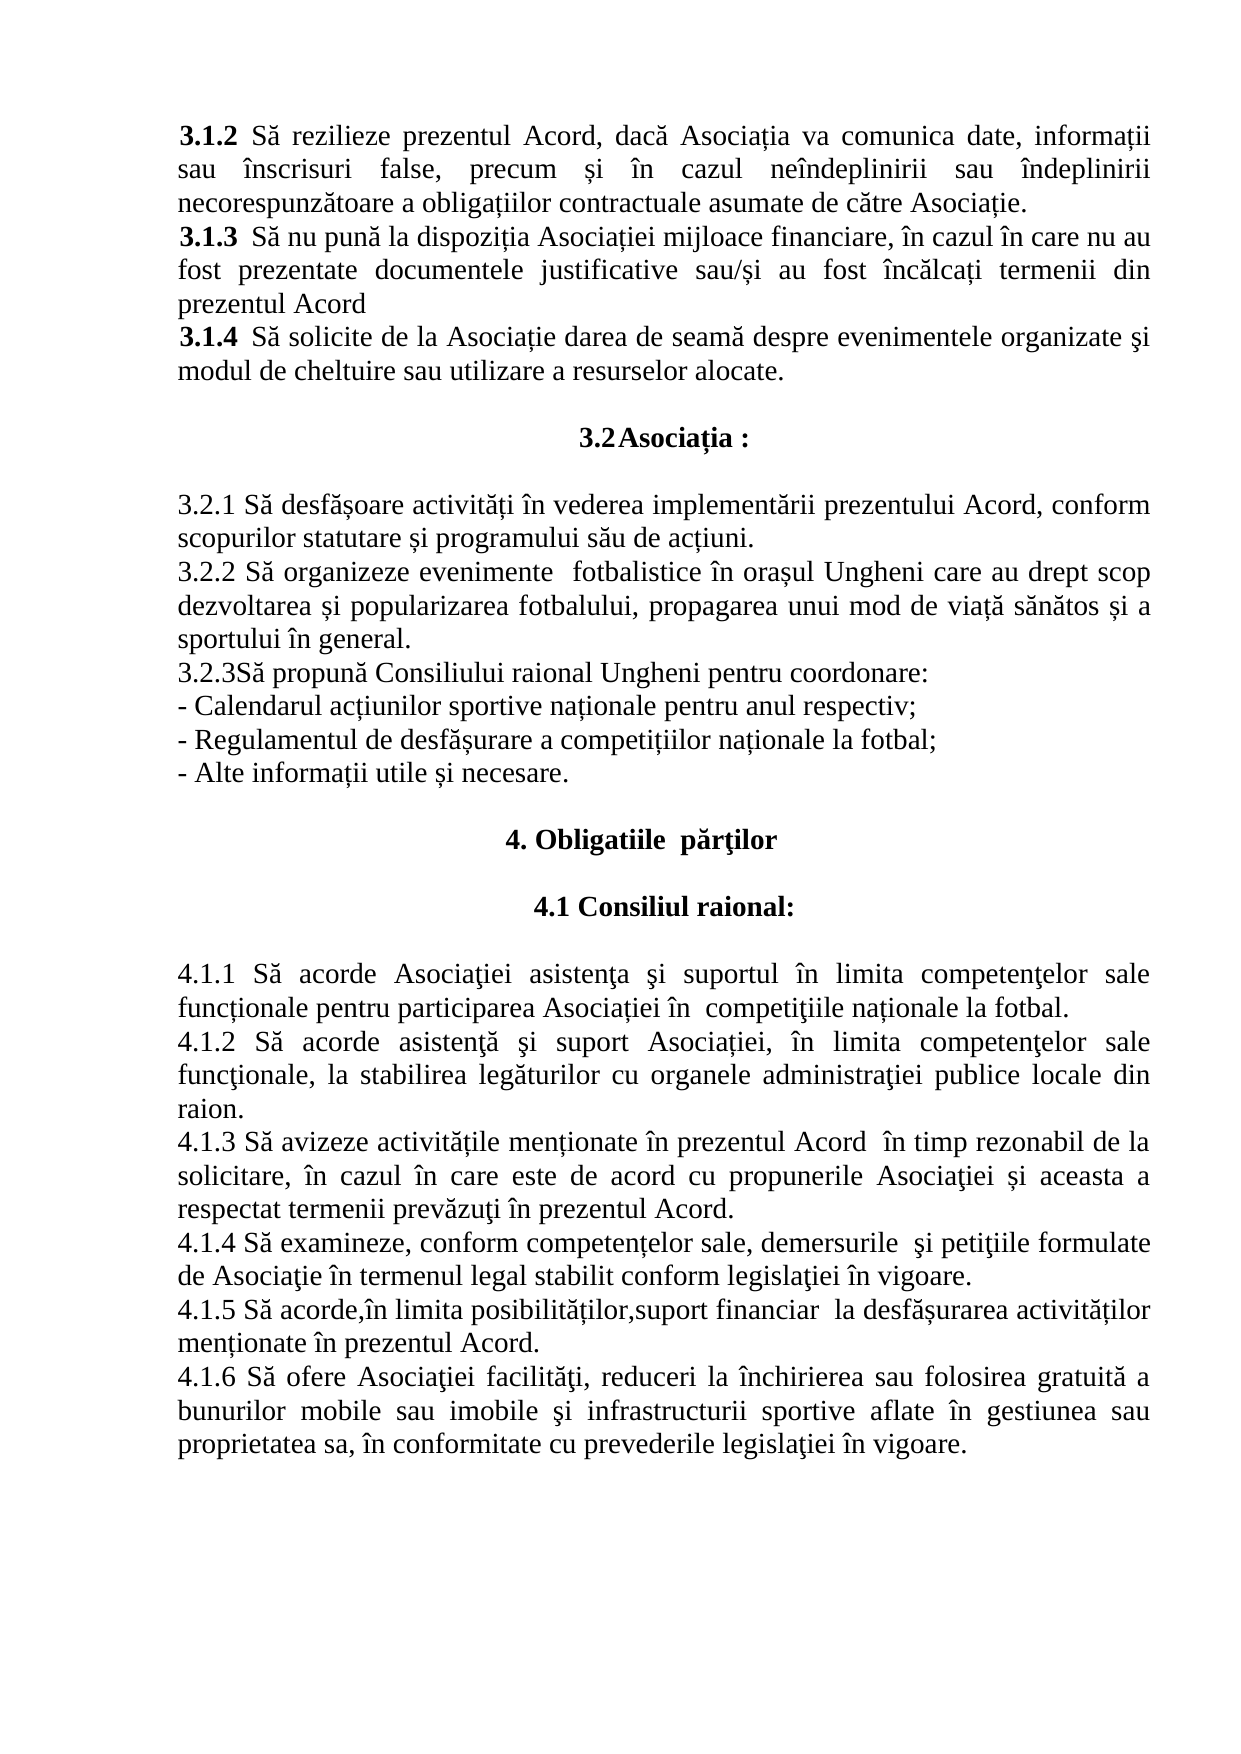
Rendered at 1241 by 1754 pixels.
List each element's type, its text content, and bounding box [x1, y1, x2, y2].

list Să rezilieze prezentul Acord, dacă Asociația va comunica date, informații sau înscrisuri false, precum și în cazul neîndeplinirii sau îndeplinirii necorespunzătoare a obligațiilor contractuale asumate de către Asociație. [177, 118, 1152, 219]
text 4.1.4 Să examineze, conform competențelor sale, demersurile şi petiţiile formulate de Asociaţie în termenul legal stabilit conform legislaţiei în vigoare. [177, 1225, 1152, 1292]
text - Regulamentul de desfășurare a competițiilor naționale la fotbal; [177, 722, 1152, 755]
text - Calendarul acțiunilor sportive naționale pentru anul respectiv; [177, 688, 1152, 722]
text 4.1.5 Să acorde,în limita posibilităților,suport financiar la desfășurarea activităților menționate în prezentul Acord. [177, 1292, 1152, 1359]
text 4.1.1 Să acorde Asociaţiei asistenţa şi suportul în limita competenţelor sale funcționale pentru participarea Asociației în competiţiile naționale la fotbal. [177, 957, 1152, 1024]
list Să solicite de la Asociație darea de seamă despre evenimentele organizate şi modul de cheltuire sau utilizare a resurselor alocate. [177, 319, 1152, 386]
text 4. Obligatiile părţilor [177, 822, 1152, 856]
text 3.2.3Să propună Consiliului raional Ungheni pentru coordonare: [177, 655, 1152, 688]
text 3.2.1 Să desfășoare activități în vederea implementării prezentului Acord, conform scopurilor statutare și programului său de acțiuni. [177, 487, 1152, 554]
list Să nu pună la dispoziția Asociației mijloace financiare, în cazul în care nu au fost prezentate documentele justificative sau/și au fost încălcați termenii din prezentul Acord [177, 219, 1152, 319]
text 4.1.3 Să avizeze activitățile menționate în prezentul Acord în timp rezonabil de la solicitare, în cazul în care este de acord cu propunerile Asociaţiei și aceasta a respectat termenii prevăzuţi în prezentul Acord. [177, 1124, 1152, 1225]
text 3.2.2 Să organizeze evenimente fotbalistice în orașul Ungheni care au drept scop dezvoltarea și popularizarea fotbalului, propagarea unui mod de viață sănătos și a sportului în general. [177, 554, 1152, 655]
text 4.1 Consiliul raional: [177, 889, 1152, 923]
list Asociația : [177, 420, 1152, 453]
text - Alte informații utile și necesare. [177, 755, 1152, 789]
text 4.1.6 Să ofere Asociaţiei facilităţi, reduceri la închirierea sau folosirea gratuită a bunurilor mobile sau imobile şi infrastructurii sportive aflate în gestiunea sau proprietatea sa, în conformitate cu prevederile legislaţiei în vigoare. [177, 1359, 1152, 1460]
text 4.1.2 Să acorde asistenţă şi suport Asociației, în limita competenţelor sale funcţionale, la stabilirea legăturilor cu organele administraţiei publice locale din raion. [177, 1024, 1152, 1124]
